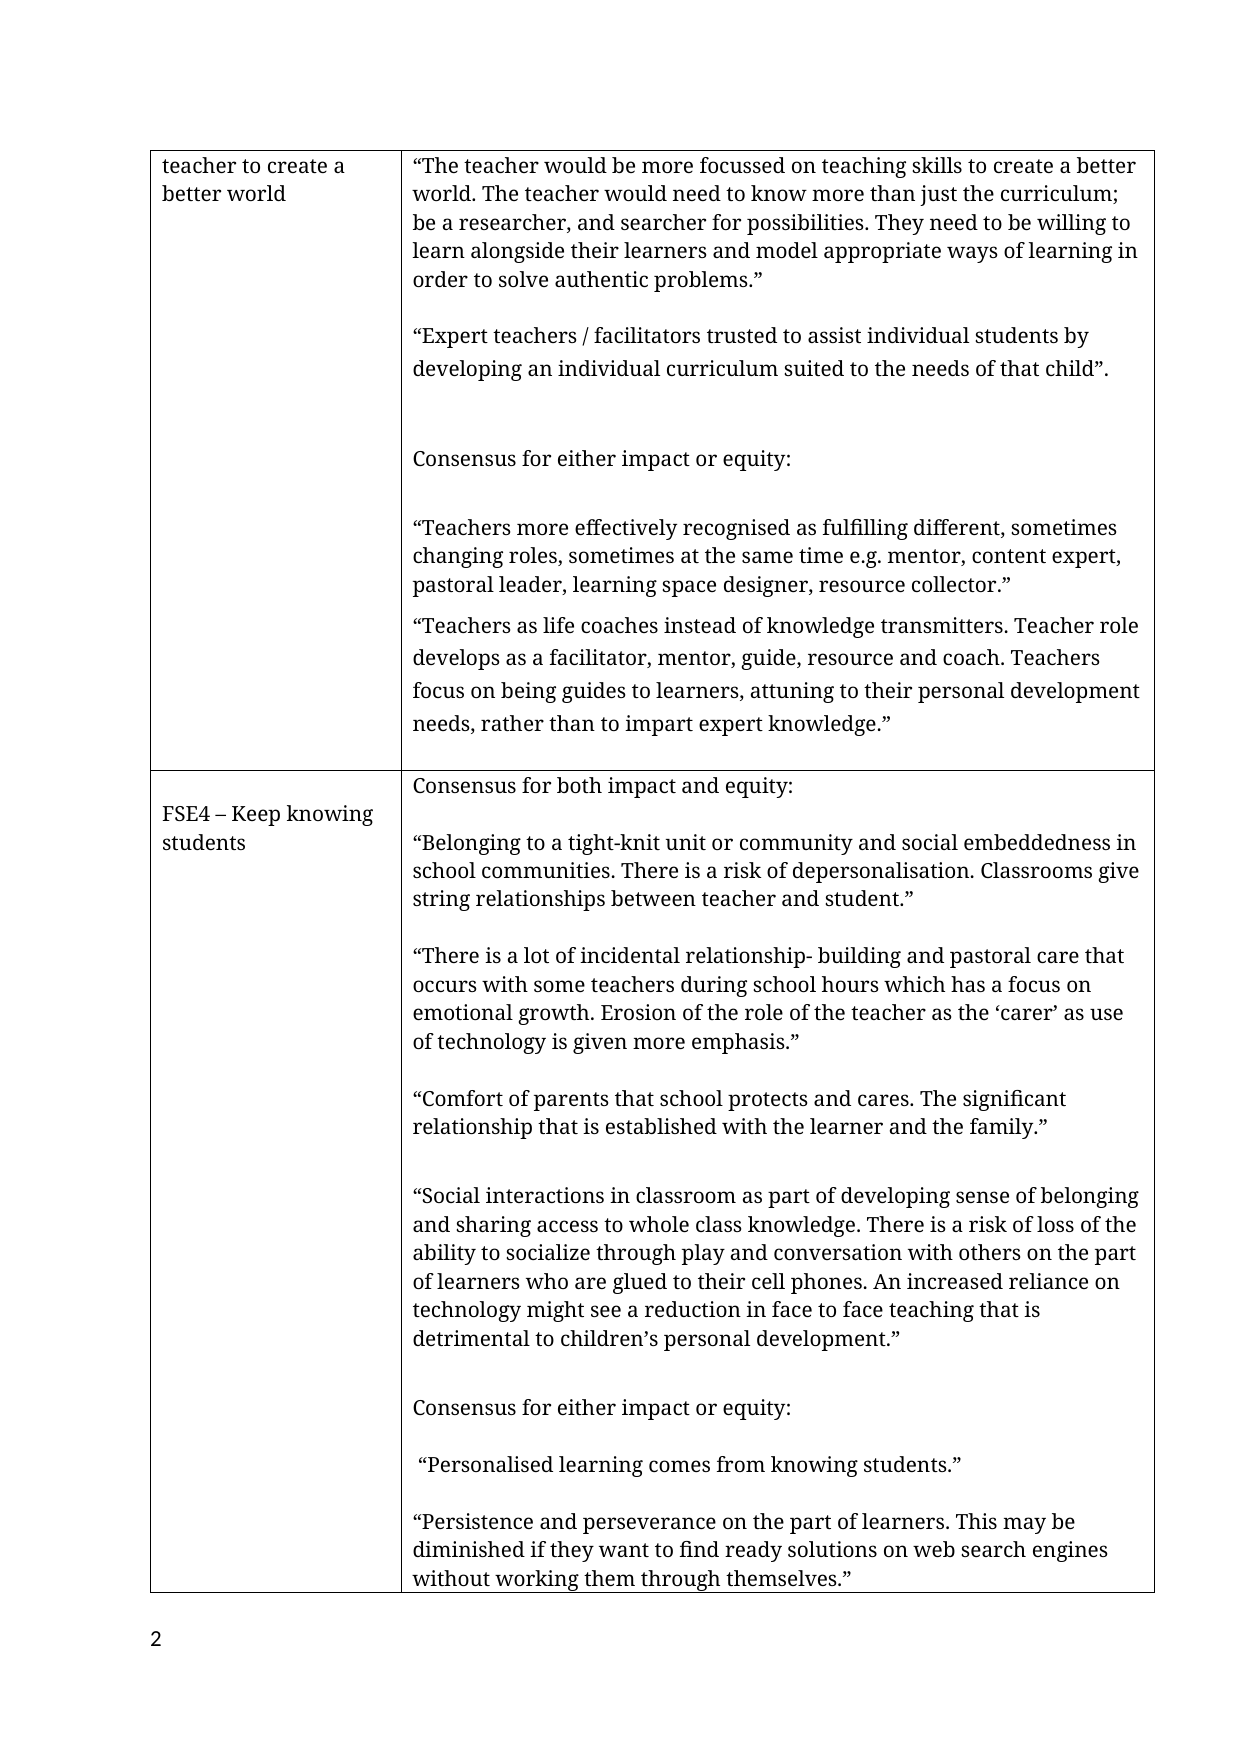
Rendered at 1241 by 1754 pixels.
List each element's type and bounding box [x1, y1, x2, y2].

table_cell [151, 771, 401, 1592]
table_cell [151, 151, 401, 770]
table_cell [402, 151, 1154, 770]
table_cell [402, 771, 1154, 1592]
